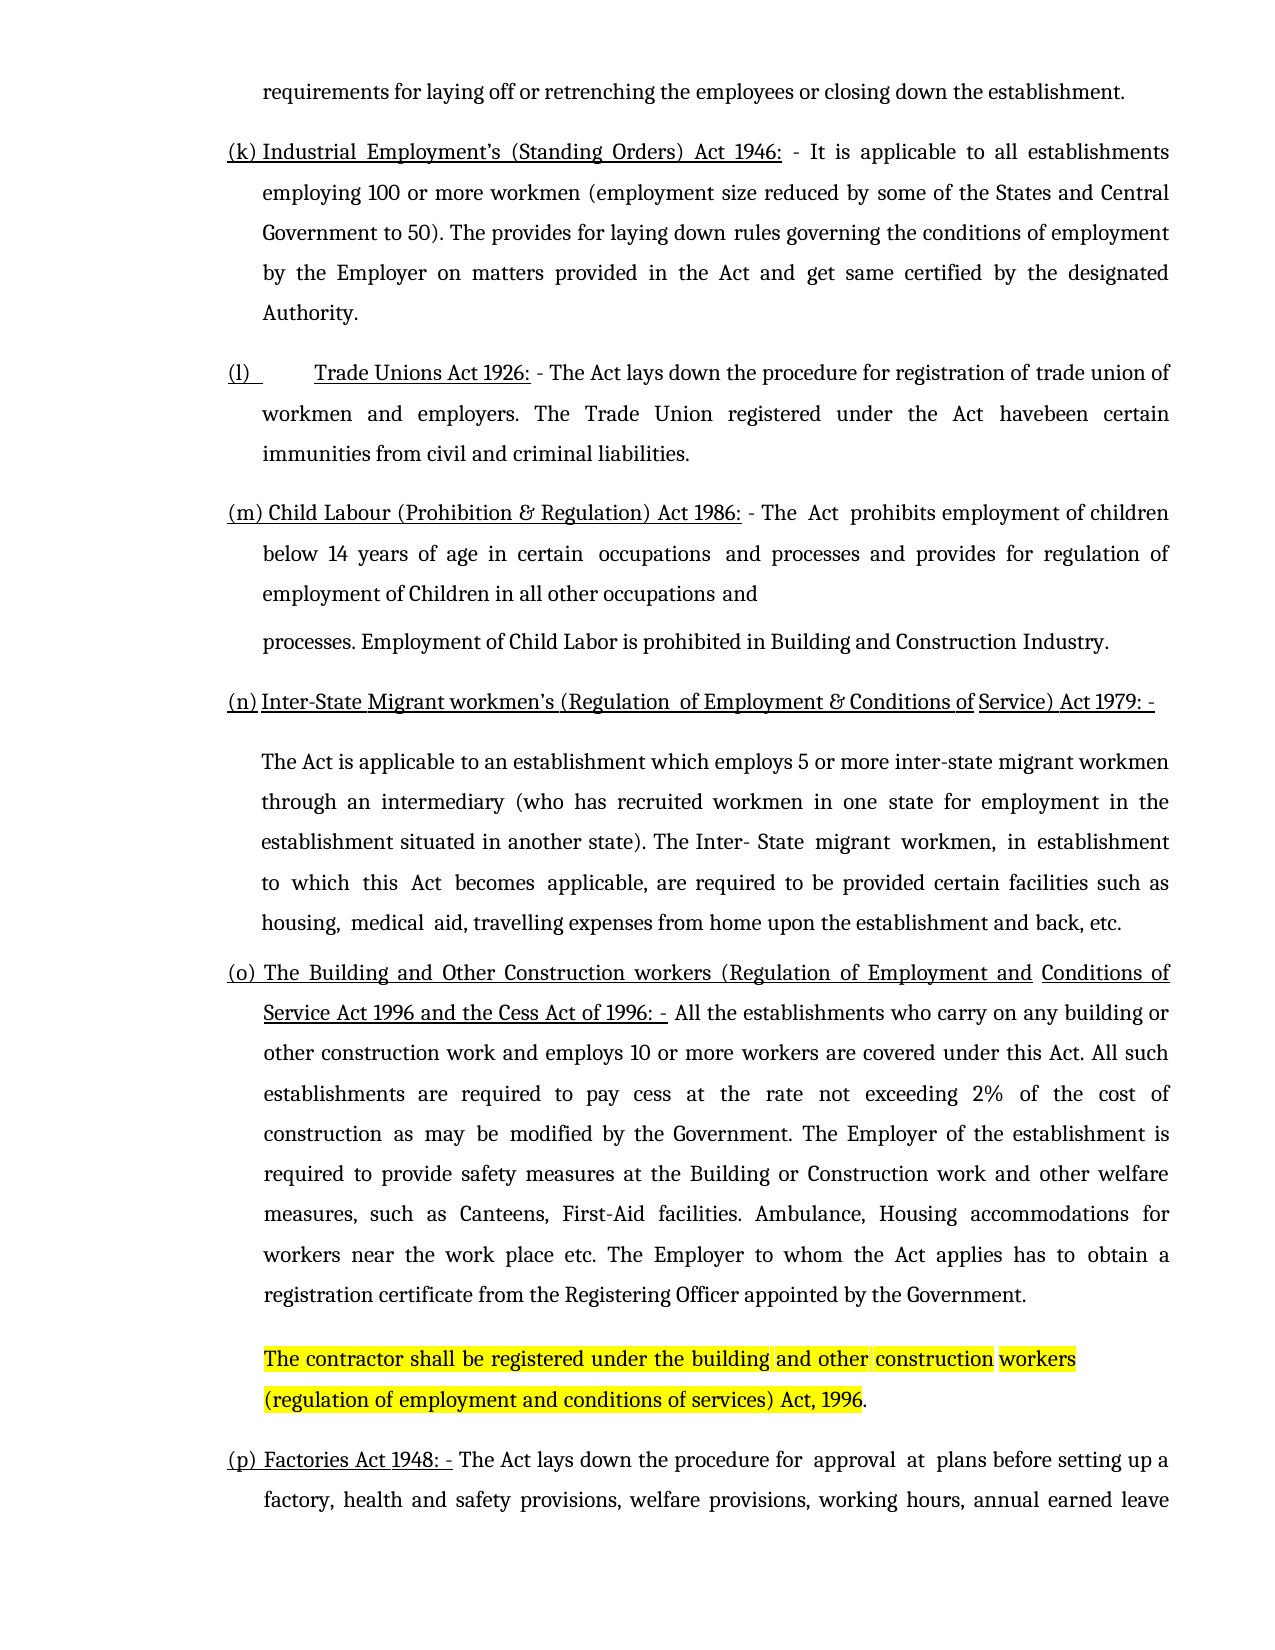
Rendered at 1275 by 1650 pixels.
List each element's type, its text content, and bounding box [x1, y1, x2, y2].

list Inter-State Migrant workmen’s (Regulation of Employment & Conditions of Service) Act 1979: - [227, 689, 1169, 715]
list The Building and Other Construction workers (Regulation of Employment and Conditions of Service Act 1996 and the Cess Act of 1996: - All the establishments who carry on any building or other construction work and employs 10 or more workers are covered under this Act. All such establishments are required to pay cess at the rate not exceeding 2% of the cost of construction as may be modified by the Government. The Employer of the establishment is required to provide safety measures at the Building or Construction work and other welfare measures, such as Canteens, First-Aid facilities. Ambulance, Housing accommodations for workers near the work place etc. The Employer to whom the Act applies has to obtain a registration certificate from the Registering Officer appointed by the Government. [227, 959, 1169, 1308]
list Trade Unions Act 1926: - The Act lays down the procedure for registration of trade union of workmen and employers. The Trade Union registered under the Act havebeen certain immunities from civil and criminal liabilities. [227, 360, 1169, 467]
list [227, 1446, 1169, 1513]
text processes. Employment of Child Labor is prohibited in Building and Construction Industry. [262, 629, 1169, 655]
text The Act is applicable to an establishment which employs 5 or more inter-state migrant workmen through an intermediary (who has recruited workmen in one state for employment in the establishment situated in another state). The Inter- State migrant workmen, in establishment to which this Act becomes applicable, are required to be provided certain facilities such as housing, medical aid, travelling expenses from home upon the establishment and back, etc. [261, 748, 1169, 936]
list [227, 79, 1169, 106]
text The contractor shall be registered under the building and other construction workers (regulation of employment and conditions of services) Act, 1996. [264, 1346, 1169, 1413]
list Child Labour (Prohibition & Regulation) Act 1986: - The Act prohibits employment of children below 14 years of age in certain occupations and processes and provides for regulation of employment of Children in all other occupations and [227, 500, 1169, 607]
list Industrial Employment’s (Standing Orders) Act 1946: - It is applicable to all establishments employing 100 or more workmen (employment size reduced by some of the States and Central Government to 50). The provides for laying down rules governing the conditions of employment by the Employer on matters provided in the Act and get same certified by the designated Authority. [227, 139, 1169, 327]
